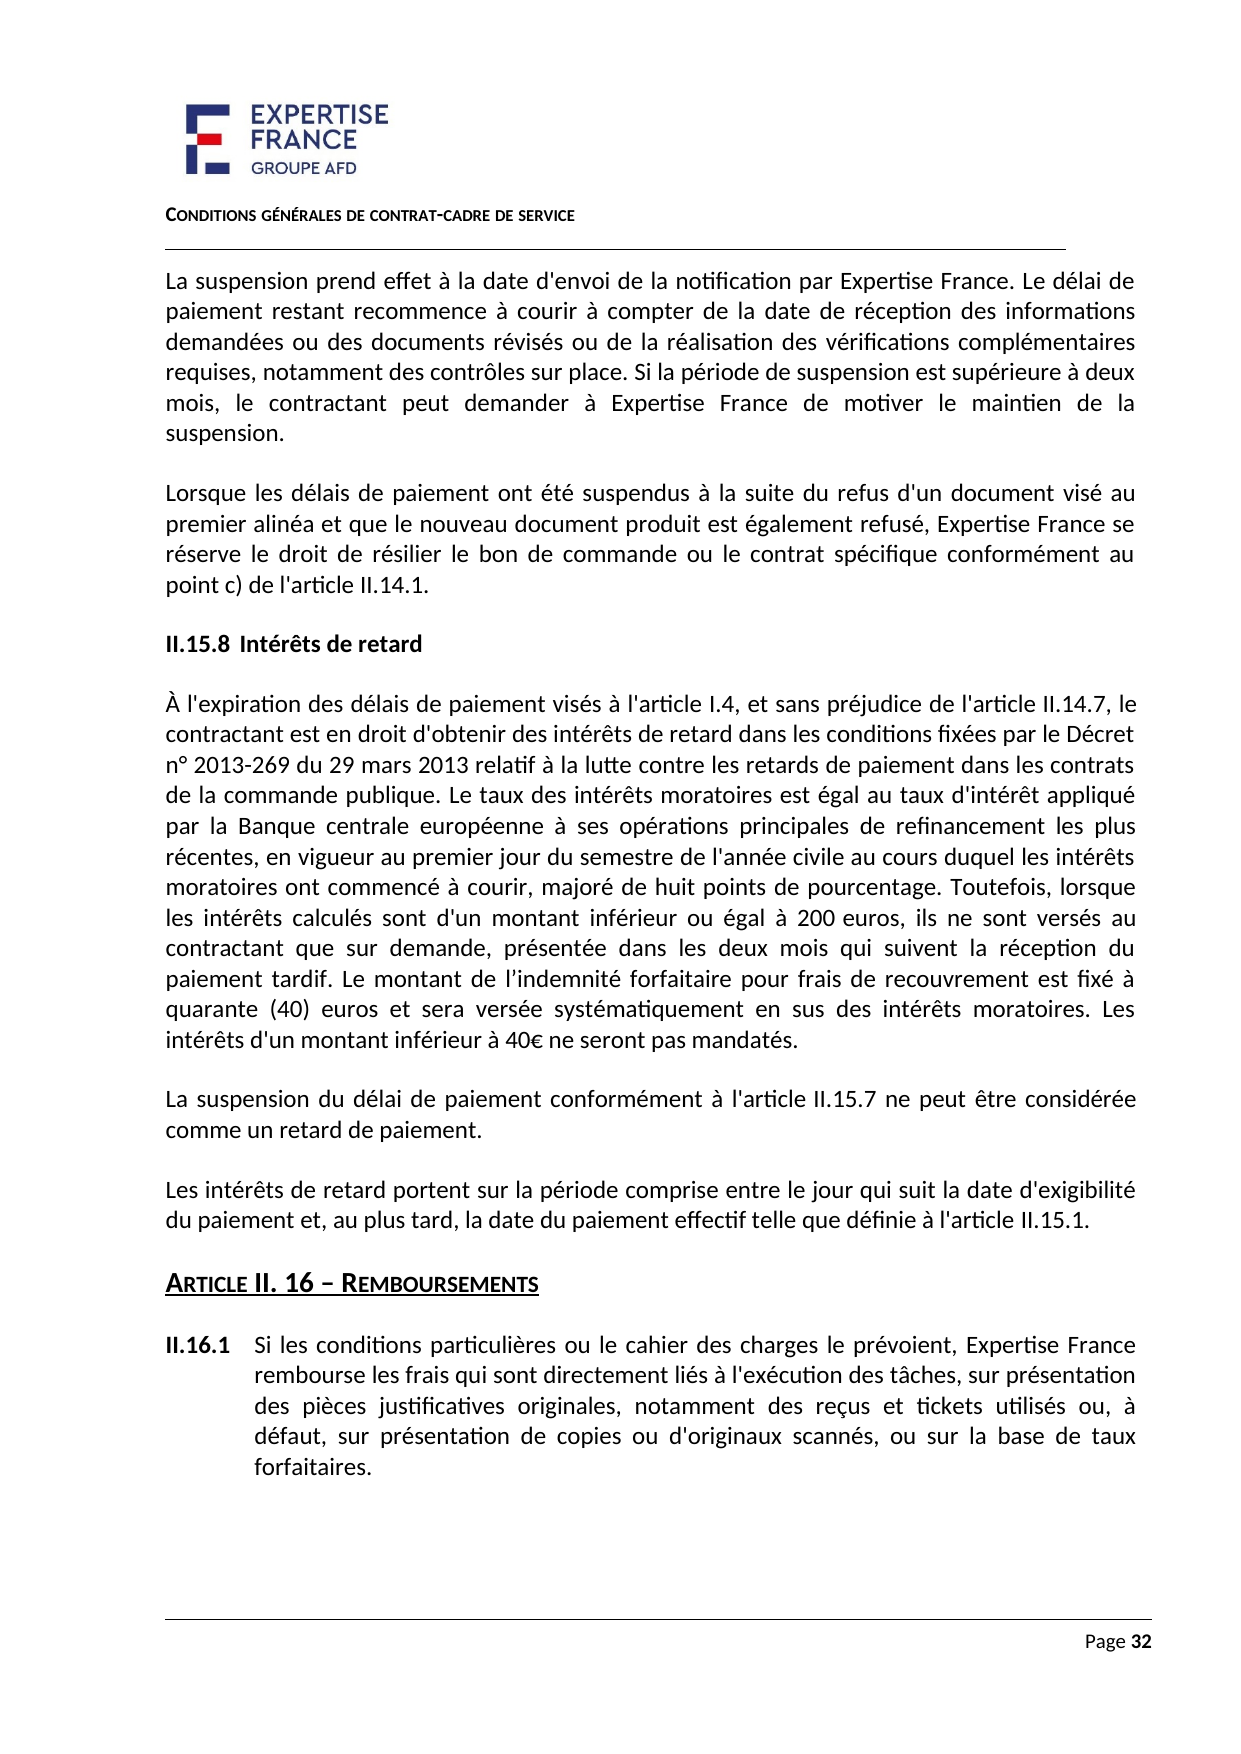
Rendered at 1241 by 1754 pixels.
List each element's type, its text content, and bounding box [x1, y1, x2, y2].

text Lorsque les délais de paiement ont été suspendus à la suite du refus d'un document visé au premier alinéa et que le nouveau document produit est également refusé, Expertise France se réserve le droit de résilier le bon de commande ou le contrat spécifique conformément au point c) de l'article II.14.1. [165, 477, 1137, 599]
text La suspension du délai de paiement conformément à l'article II.15.7 ne peut être considérée comme un retard de paiement. [165, 1083, 1137, 1144]
text II.16.1 Si les conditions particulières ou le cahier des charges le prévoient, Expertise France rembourse les frais qui sont directement liés à l'exécution des tâches, sur présentation des pièces justificatives originales, notamment des reçus et tickets utilisés ou, à défaut, sur présentation de copies ou d'originaux scannés, ou sur la base de taux forfaitaires. [165, 1329, 1137, 1481]
subtitle Article II. 16 – Remboursements [165, 1264, 1137, 1299]
text La suspension prend effet à la date d'envoi de la notification par Expertise France. Le délai de paiement restant recommence à courir à compter de la date de réception des informations demandées ou des documents révisés ou de la réalisation des vérifications complémentaires requises, notamment des contrôles sur place. Si la période de suspension est supérieure à deux mois, le contractant peut demander à Expertise France de motiver le maintien de la suspension. [165, 265, 1137, 448]
picture [165, 75, 412, 202]
subtitle II.15.8 Intérêts de retard [165, 628, 1137, 659]
text Les intérêts de retard portent sur la période comprise entre le jour qui suit la date d'exigibilité du paiement et, au plus tard, la date du paiement effectif telle que définie à l'article II.15.1. [165, 1174, 1137, 1235]
text À l'expiration des délais de paiement visés à l'article I.4, et sans préjudice de l'article II.14.7, le contractant est en droit d'obtenir des intérêts de retard dans les conditions fixées par le Décret n° 2013-269 du 29 mars 2013 relatif à la lutte contre les retards de paiement dans les contrats de la commande publique. Le taux des intérêts moratoires est égal au taux d'intérêt appliqué par la Banque centrale européenne à ses opérations principales de refinancement les plus récentes, en vigueur au premier jour du semestre de l'année civile au cours duquel les intérêts moratoires ont commencé à courir, majoré de huit points de pourcentage. Toutefois, lorsque les intérêts calculés sont d'un montant inférieur ou égal à 200 euros, ils ne sont versés au contractant que sur demande, présentée dans les deux mois qui suivent la réception du paiement tardif. Le montant de l’indemnité forfaitaire pour frais de recouvrement est fixé à quarante (40) euros et sera versée systématiquement en sus des intérêts moratoires. Les intérêts d'un montant inférieur à 40€ ne seront pas mandatés. [165, 688, 1137, 1054]
